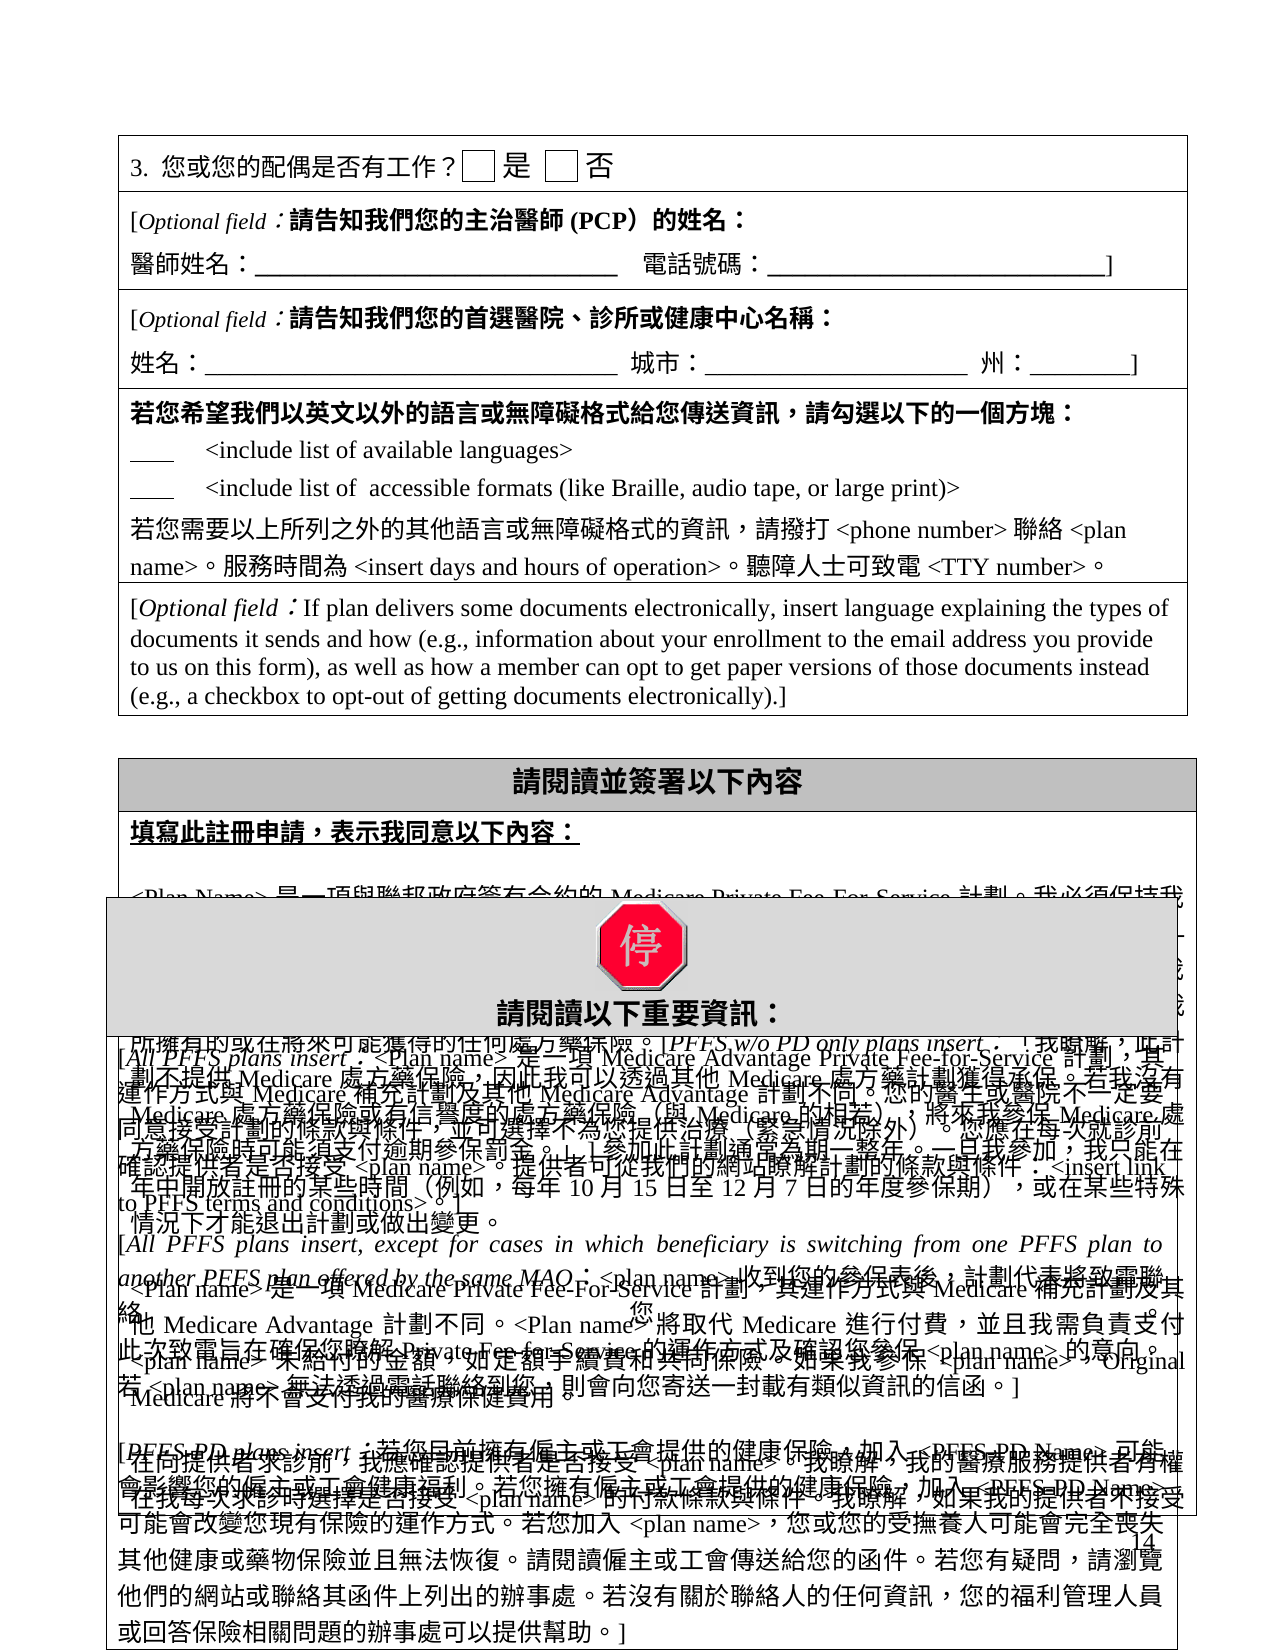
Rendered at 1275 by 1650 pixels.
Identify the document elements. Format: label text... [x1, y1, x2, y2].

table_cell 若您希望我們以英文以外的語言或無障礙格式給您傳送資訊，請勾選以下的一個方塊： <include list of available languages> <include list of accessible formats (like Braille, audio tape, or large print)> 若您需要以上所列之外的其他語言或無障礙格式的資訊，請撥打 <phone number> 聯絡 <plan name>。服務時間為 <insert days and hours of operation>。聽障人士可致電 <TTY number>。 [119, 389, 1187, 582]
table_header 請閱讀並簽署以下內容 [119, 759, 1196, 811]
table_cell 3. 您或您的配偶是否有工作？ 是 否 [119, 136, 1187, 191]
table_cell [Optional field：If plan delivers some documents electronically, insert language explaining the types of documents it sends and how (e.g., information about your enrollment to the email address you provide to us on this form), as well as how a member can opt to get paper versions of those documents instead (e.g., a checkbox to opt-out of getting documents electronically).] [119, 583, 1187, 715]
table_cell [119, 812, 1196, 1514]
picture [595, 901, 688, 991]
table_header 請閱讀以下重要資訊： [107, 898, 1177, 1036]
table_cell [All PFFS plans insert：<Plan name> 是一項 Medicare Advantage Private Fee-for-Service 計劃，其運作方式與 Medicare 補充計劃及其他 Medicare Advantage 計劃不同。您的醫生或醫院不一定要同意接受計劃的條款與條件，並可選擇不為您提供治療（緊急情況除外）。您應在每次就診前確認提供者是否接受 <plan name>。提供者可從我們的網站瞭解計劃的條款與條件：<insert link to PFFS terms and conditions>。] [All PFFS plans insert, except for cases in which beneficiary is switching from one PFFS plan to another PFFS plan offered by the same MAO：<plan name> 收到您的參保表後，計劃代表將致電聯絡您。 此次致電旨在確保您瞭解 Private Fee-for-Service 的運作方式及確認您參保 <plan name> 的意向。若 <plan name> 無法透過電話聯絡到您，則會向您寄送一封載有類似資訊的信函。] [PFFS-PD plans insert：若您目前擁有僱主或工會提供的健康保險，加入 <PFFS-PD Name> 可能會影響您的僱主或工會健康福利。若您擁有僱主或工會提供的健康保險，加入 <PFFS-PD Name> 可能會改變您現有保險的運作方式。若您加入 <plan name>，您或您的受撫養人可能會完全喪失其他健康或藥物保險並且無法恢復。請閱讀僱主或工會傳送給您的函件。若您有疑問，請瀏覽他們的網站或聯絡其函件上列出的辦事處。若沒有關於聯絡人的任何資訊，您的福利管理人員或回答保險相關問題的辦事處可以提供幫助。] [107, 1037, 1177, 1649]
table_cell [Optional field：請告知我們您的首選醫院、診所或健康中心名稱： 姓名：_________________________________ 城市：_____________________ 州：________] [119, 290, 1187, 388]
table_cell [Optional field：請告知我們您的主治醫師 (PCP）的姓名： 醫師姓名：_____________________________ 電話號碼：___________________________] [119, 192, 1187, 289]
